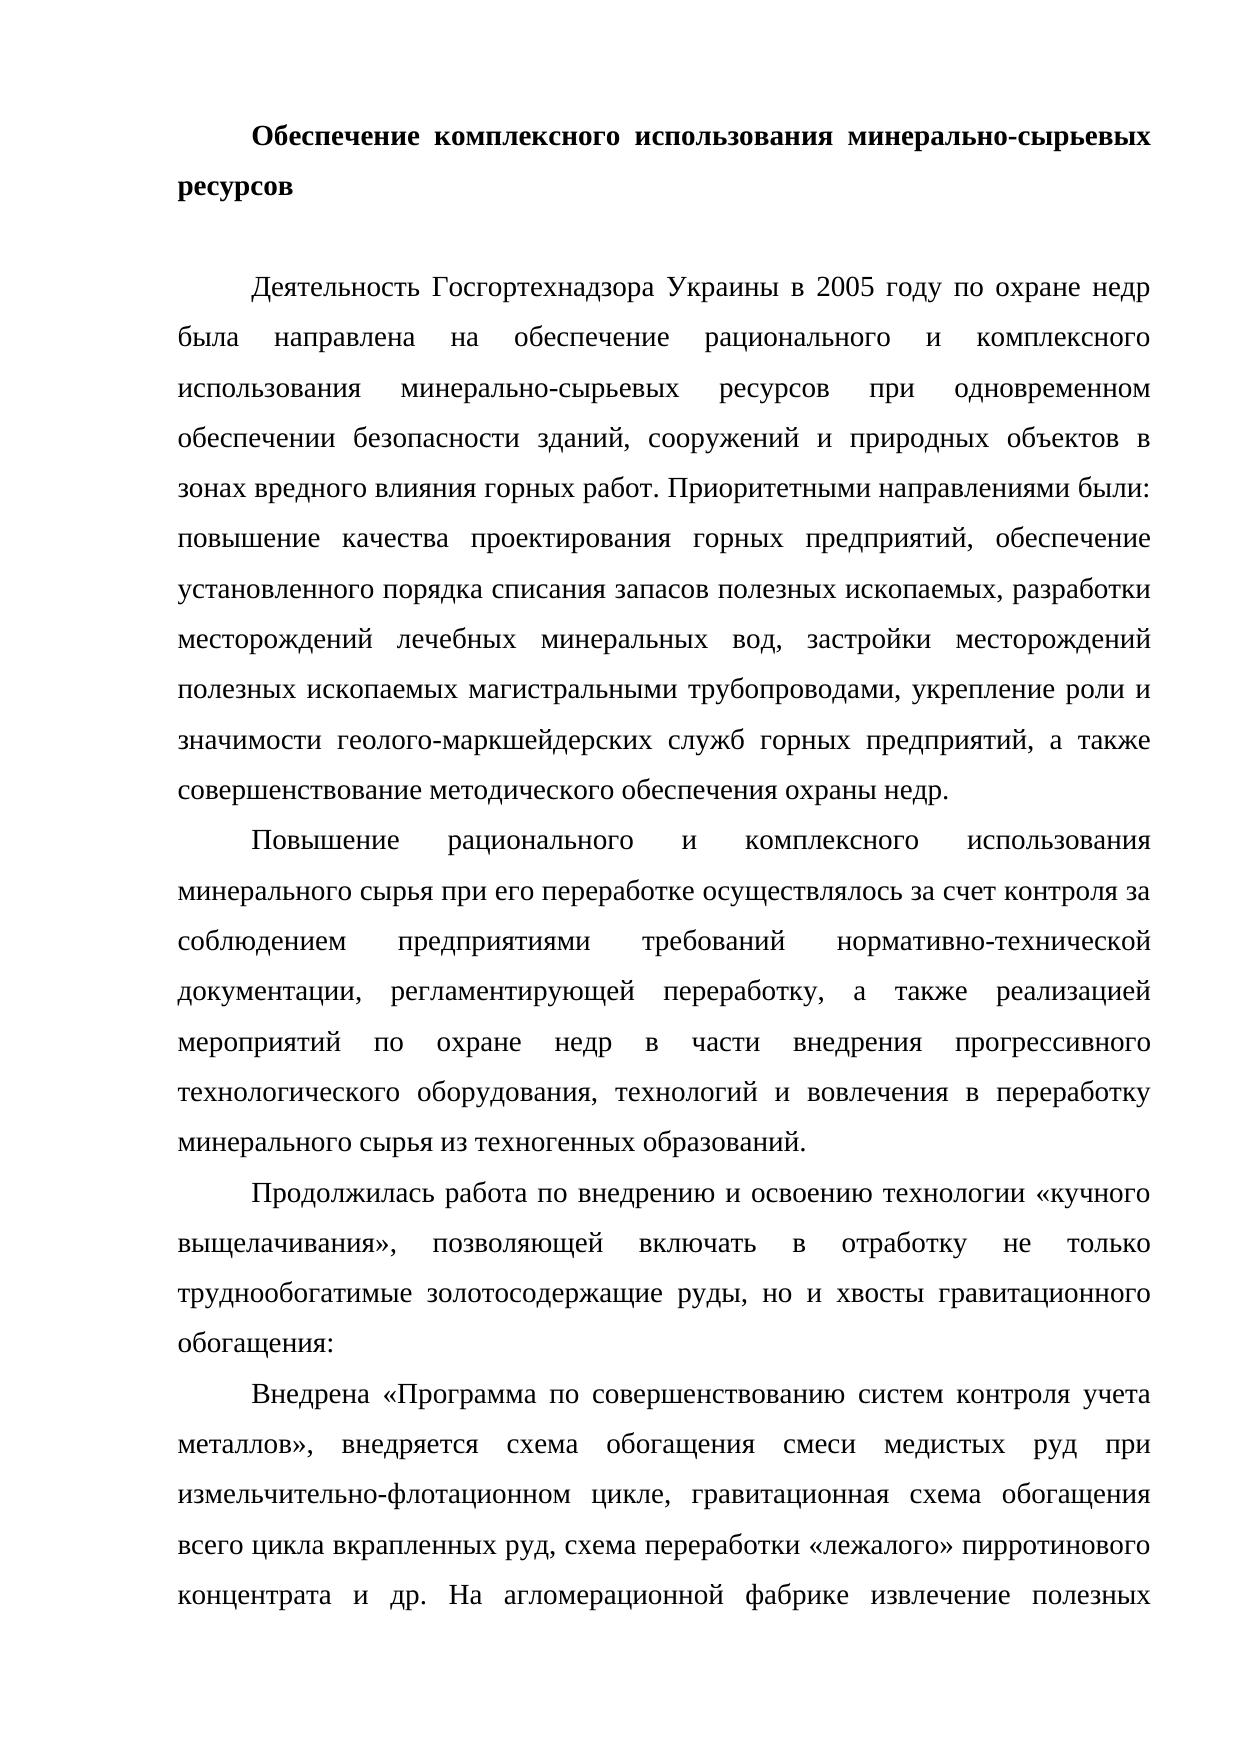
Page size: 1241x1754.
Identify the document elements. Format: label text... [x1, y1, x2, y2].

text Продолжилась работа по внедрению и освоению технологии «кучного выщелачивания», позволяющей включать в отработку не только труднообогатимые золотосодержащие руды, но и хвосты гравитационного обогащения: [177, 1175, 1152, 1359]
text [177, 1376, 1152, 1611]
text Повышение рационального и комплексного использования минерального сырья при его переработке осуществлялось за счет контроля за соблюдением предприятиями требований нормативно-технической документации, регламентирующей переработку, а также реализацией мероприятий по охране недр в части внедрения прогрессивного технологического оборудования, технологий и вовлечения в переработку минерального сырья из техногенных образований. [177, 822, 1152, 1158]
subtitle Обеспечение комплексного использования минерально-сырьевых ресурсов [177, 118, 1152, 202]
text Деятельность Госгортехнадзора Украины в 2005 году по охране недр была направлена на обеспечение рационального и комплексного использования минерально-сырьевых ресурсов при одновременном обеспечении безопасности зданий, сооружений и природных объектов в зонах вредного влияния горных работ. Приоритетными направлениями были: повышение качества проектирования горных предприятий, обеспечение установленного порядка списания запасов полезных ископаемых, разработки месторождений лечебных минеральных вод, застройки месторождений полезных ископаемых магистральными трубопроводами, укрепление роли и значимости геолого-маркшейдерских служб горных предприятий, а также совершенствование методического обеспечения охраны недр. [177, 269, 1152, 806]
